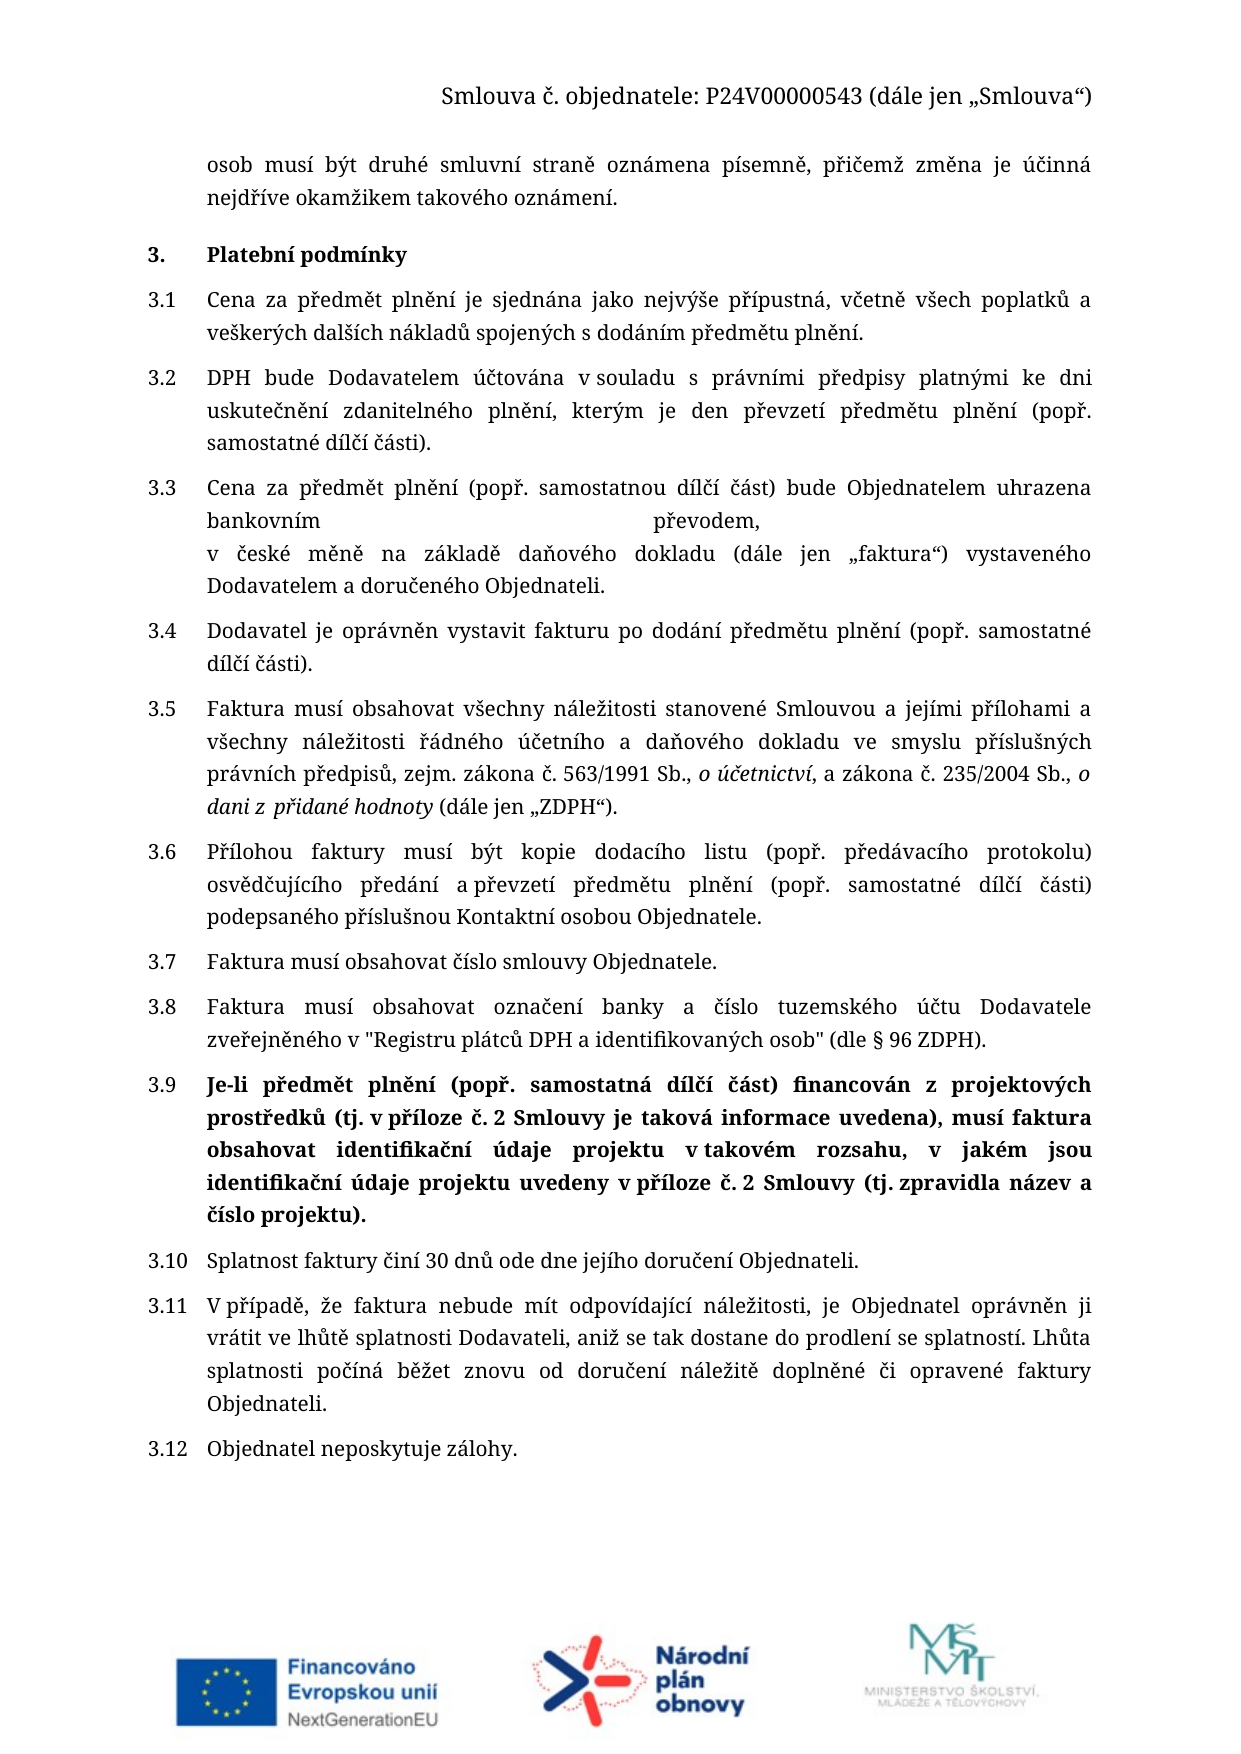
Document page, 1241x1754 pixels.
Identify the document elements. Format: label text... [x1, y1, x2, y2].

list Je-li předmět plnění (popř. samostatná dílčí část) financován z projektových prostředků (tj. v příloze č. 2 Smlouvy je taková informace uvedena), musí faktura obsahovat identifikační údaje projektu v takovém rozsahu, v jakém jsou identifikační údaje projektu uvedeny v příloze č. 2 Smlouvy (tj. zpravidla název a číslo projektu). [148, 1070, 1093, 1229]
list Faktura musí obsahovat všechny náležitosti stanovené Smlouvou a jejími přílohami a všechny náležitosti řádného účetního a daňového dokladu ve smyslu příslušných právních předpisů, zejm. zákona č. 563/1991 Sb., o účetnictví, a zákona č. 235/2004 Sb., o dani z přidané hodnoty (dále jen „ZDPH“). [148, 694, 1093, 820]
list Faktura musí obsahovat číslo smlouvy Objednatele. [148, 947, 1093, 976]
picture [147, 1577, 1093, 1754]
list Přílohou faktury musí být kopie dodacího listu (popř. předávacího protokolu) osvědčujícího předání a převzetí předmětu plnění (popř. samostatné dílčí části) podepsaného příslušnou Kontaktní osobou Objednatele. [148, 837, 1093, 931]
list Splatnost faktury činí 30 dnů ode dne jejího doručení Objednateli. [148, 1246, 1093, 1274]
list DPH bude Dodavatelem účtována v souladu s právními předpisy platnými ke dni uskutečnění zdanitelného plnění, kterým je den převzetí předmětu plnění (popř. samostatné dílčí části). [148, 363, 1093, 457]
list Dodavatel je oprávněn vystavit fakturu po dodání předmětu plnění (popř. samostatné dílčí části). [148, 616, 1093, 677]
list Cena za předmět plnění (popř. samostatnou dílčí část) bude Objednatelem uhrazena bankovním převodem, v české měně na základě daňového dokladu (dále jen „faktura“) vystaveného Dodavatelem a doručeného Objednateli. [148, 473, 1093, 600]
list Platební podmínky [148, 240, 1093, 269]
list V případě, že faktura nebude mít odpovídající náležitosti, je Objednatel oprávněn ji vrátit ve lhůtě splatnosti Dodavateli, aniž se tak dostane do prodlení se splatností. Lhůta splatnosti počíná běžet znovu od doručení náležitě doplněné či opravené faktury Objednateli. [148, 1291, 1093, 1417]
list Objednatel neposkytuje zálohy. [148, 1434, 1093, 1462]
list Cena za předmět plnění je sjednána jako nejvýše přípustná, včetně všech poplatků a veškerých dalších nákladů spojených s dodáním předmětu plnění. [148, 286, 1093, 347]
list Faktura musí obsahovat označení banky a číslo tuzemského účtu Dodavatele zveřejněného v "Registru plátců DPH a identifikovaných osob" (dle § 96 ZDPH). [148, 992, 1093, 1053]
